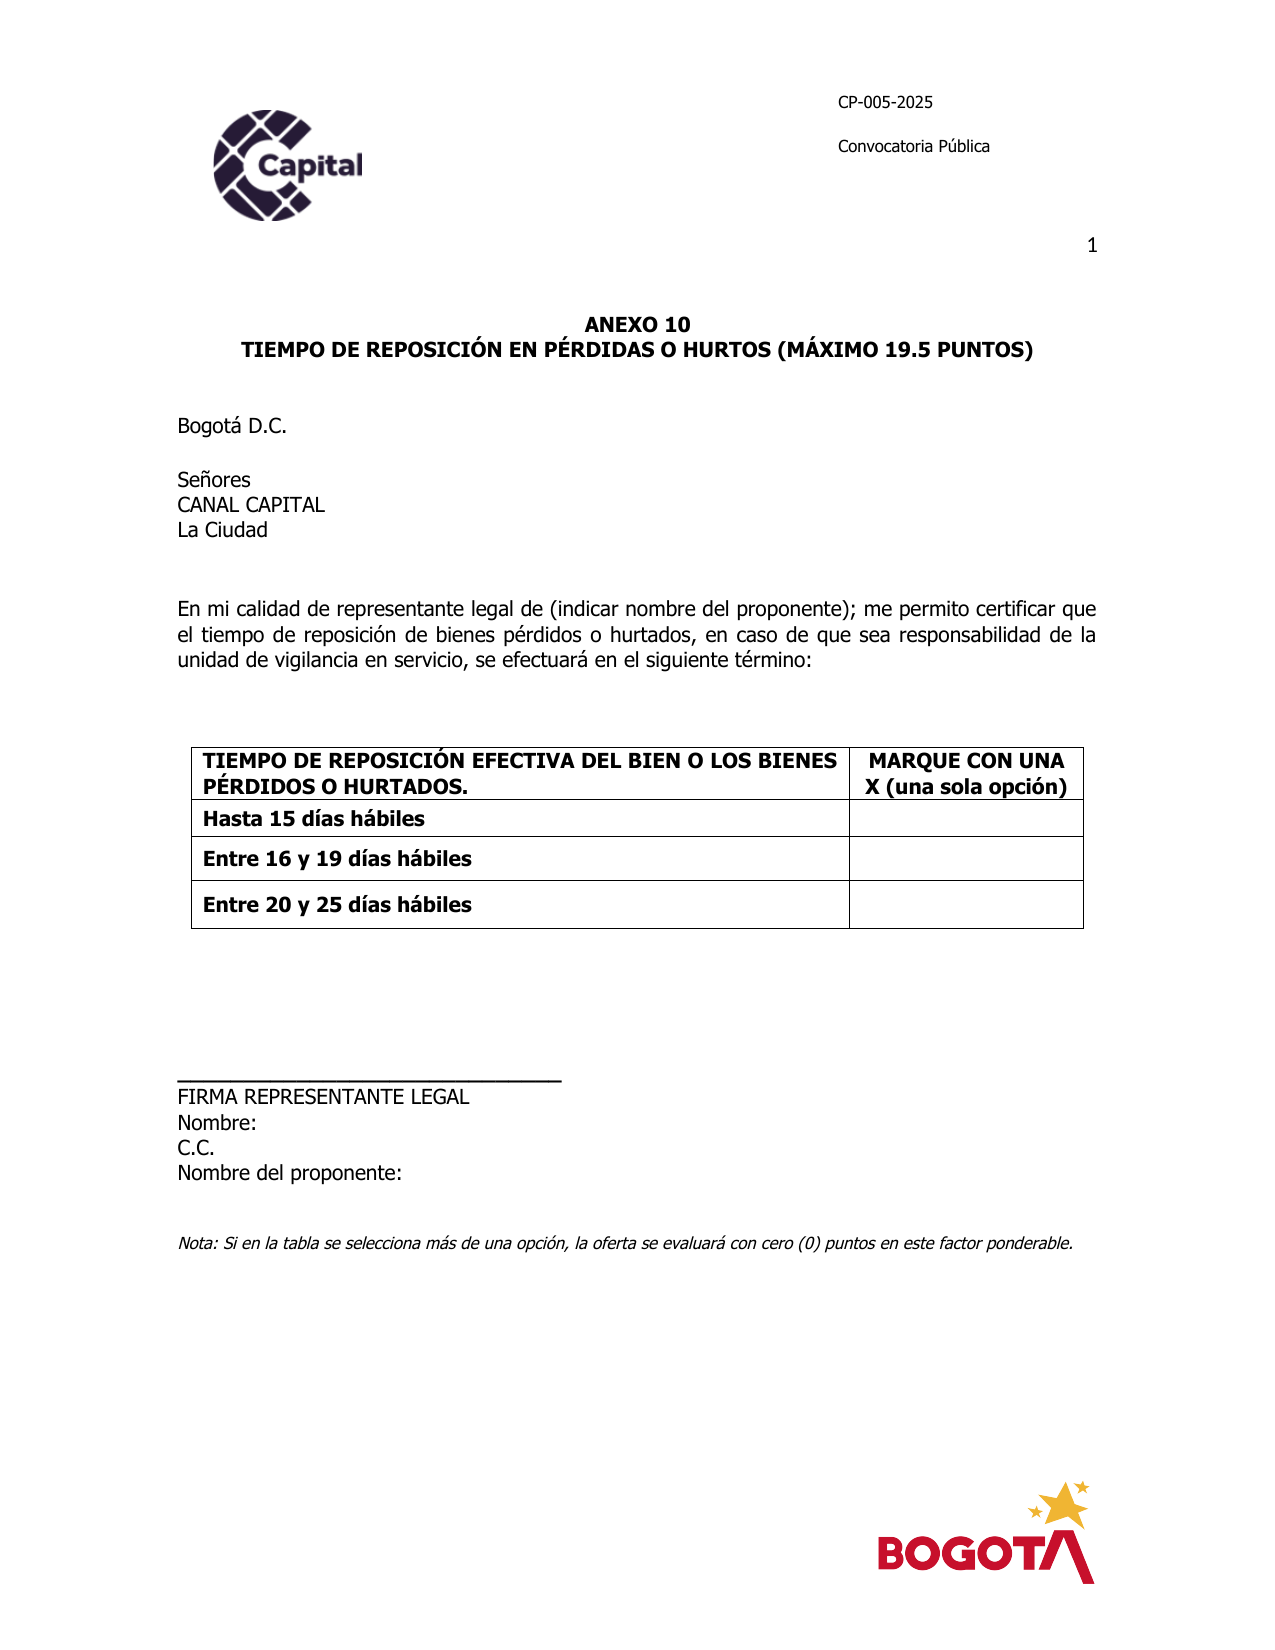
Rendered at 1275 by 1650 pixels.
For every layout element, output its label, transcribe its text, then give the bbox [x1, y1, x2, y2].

table_cell [850, 881, 1083, 928]
text En mi calidad de representante legal de (indicar nombre del proponente); me permito certificar que el tiempo de reposición de bienes pérdidos o hurtados, en caso de que sea responsabilidad de la unidad de vigilancia en servicio, se efectuará en el siguiente término: [177, 596, 1098, 672]
text Nombre: [177, 1109, 1098, 1134]
text CANAL CAPITAL [177, 492, 1098, 517]
table_cell [850, 837, 1083, 880]
text _____________________________ [177, 1059, 1098, 1084]
text La Ciudad [177, 517, 1098, 542]
text Nota: Si en la tabla se selecciona más de una opción, la oferta se evaluará con cero (0) puntos en este factor ponderable. [177, 1232, 1098, 1253]
text Bogotá D.C. [177, 413, 1098, 438]
text Señores [177, 467, 1098, 492]
table_cell Entre 16 y 19 días hábiles [192, 837, 849, 880]
text FIRMA REPRESENTANTE LEGAL [177, 1084, 1098, 1109]
text Nombre del proponente: [177, 1159, 1098, 1185]
picture [213, 110, 362, 221]
picture [875, 1478, 1098, 1586]
table_header TIEMPO DE REPOSICIÓN EFECTIVA DEL BIEN O LOS BIENES PÉRDIDOS O HURTADOS. [192, 748, 849, 798]
table_cell Entre 20 y 25 días hábiles [192, 881, 849, 928]
text C.C. [177, 1134, 1098, 1159]
text ANEXO 10 [177, 312, 1098, 337]
table_cell [850, 800, 1083, 836]
table_header MARQUE CON UNA X (una sola opción) [850, 748, 1083, 798]
text TIEMPO DE REPOSICIÓN EN PÉRDIDAS O HURTOS (MÁXIMO 19.5 PUNTOS) [177, 337, 1098, 362]
table_cell Hasta 15 días hábiles [192, 800, 849, 836]
